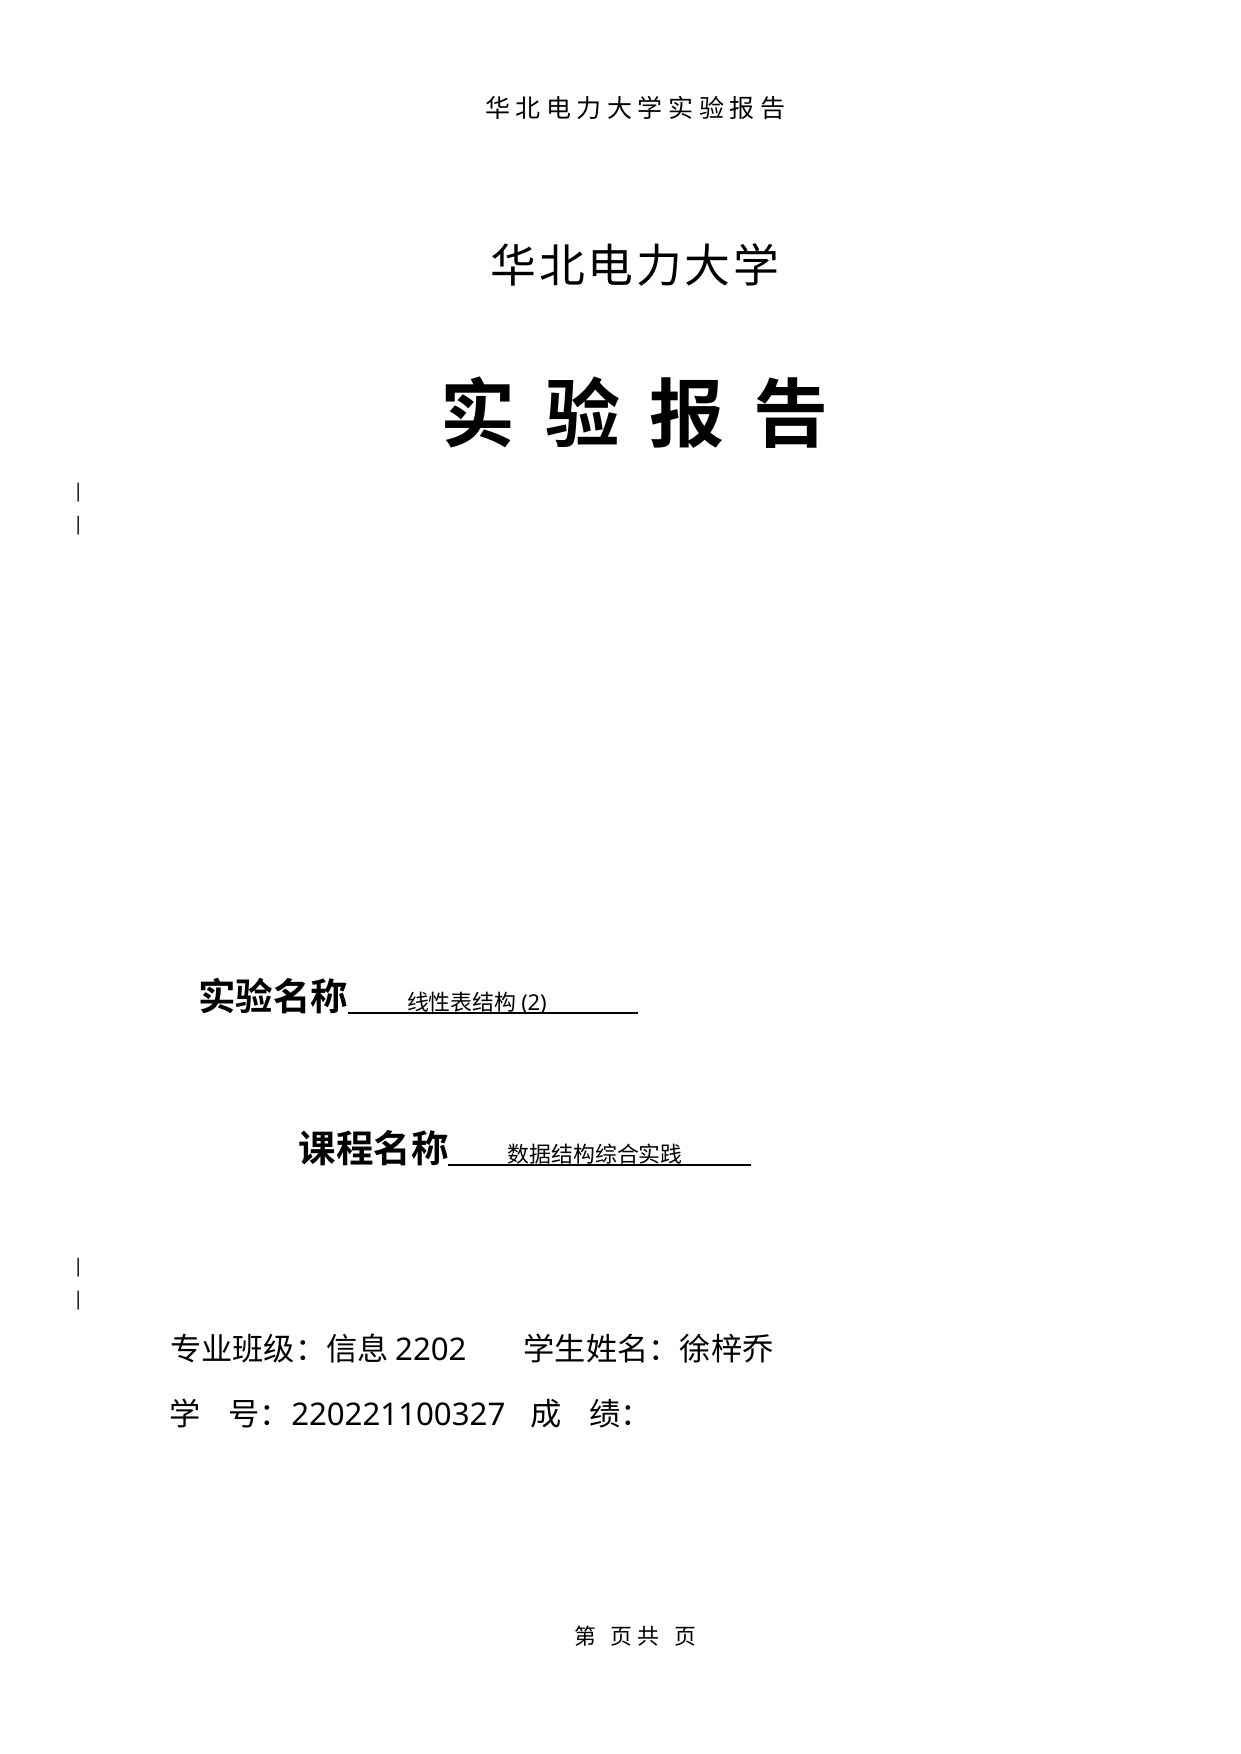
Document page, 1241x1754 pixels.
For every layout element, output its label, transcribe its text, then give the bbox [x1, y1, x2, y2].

text 课程名称 数据结构综合实践 [148, 1113, 1122, 1178]
text 学 号：220221100327 成 绩： [72, 1379, 1122, 1444]
text | [73, 507, 1122, 539]
text 实验名称 线性表结构 (2) [98, 962, 1122, 1027]
text 专业班级：信息2202 学生姓名：徐梓乔 [73, 1314, 1122, 1379]
text 华北电力大学 [148, 214, 1122, 312]
text | [73, 1281, 1122, 1314]
text 实 验 报 告 [148, 344, 1122, 474]
text | [73, 1249, 1122, 1281]
text | [73, 474, 1122, 507]
